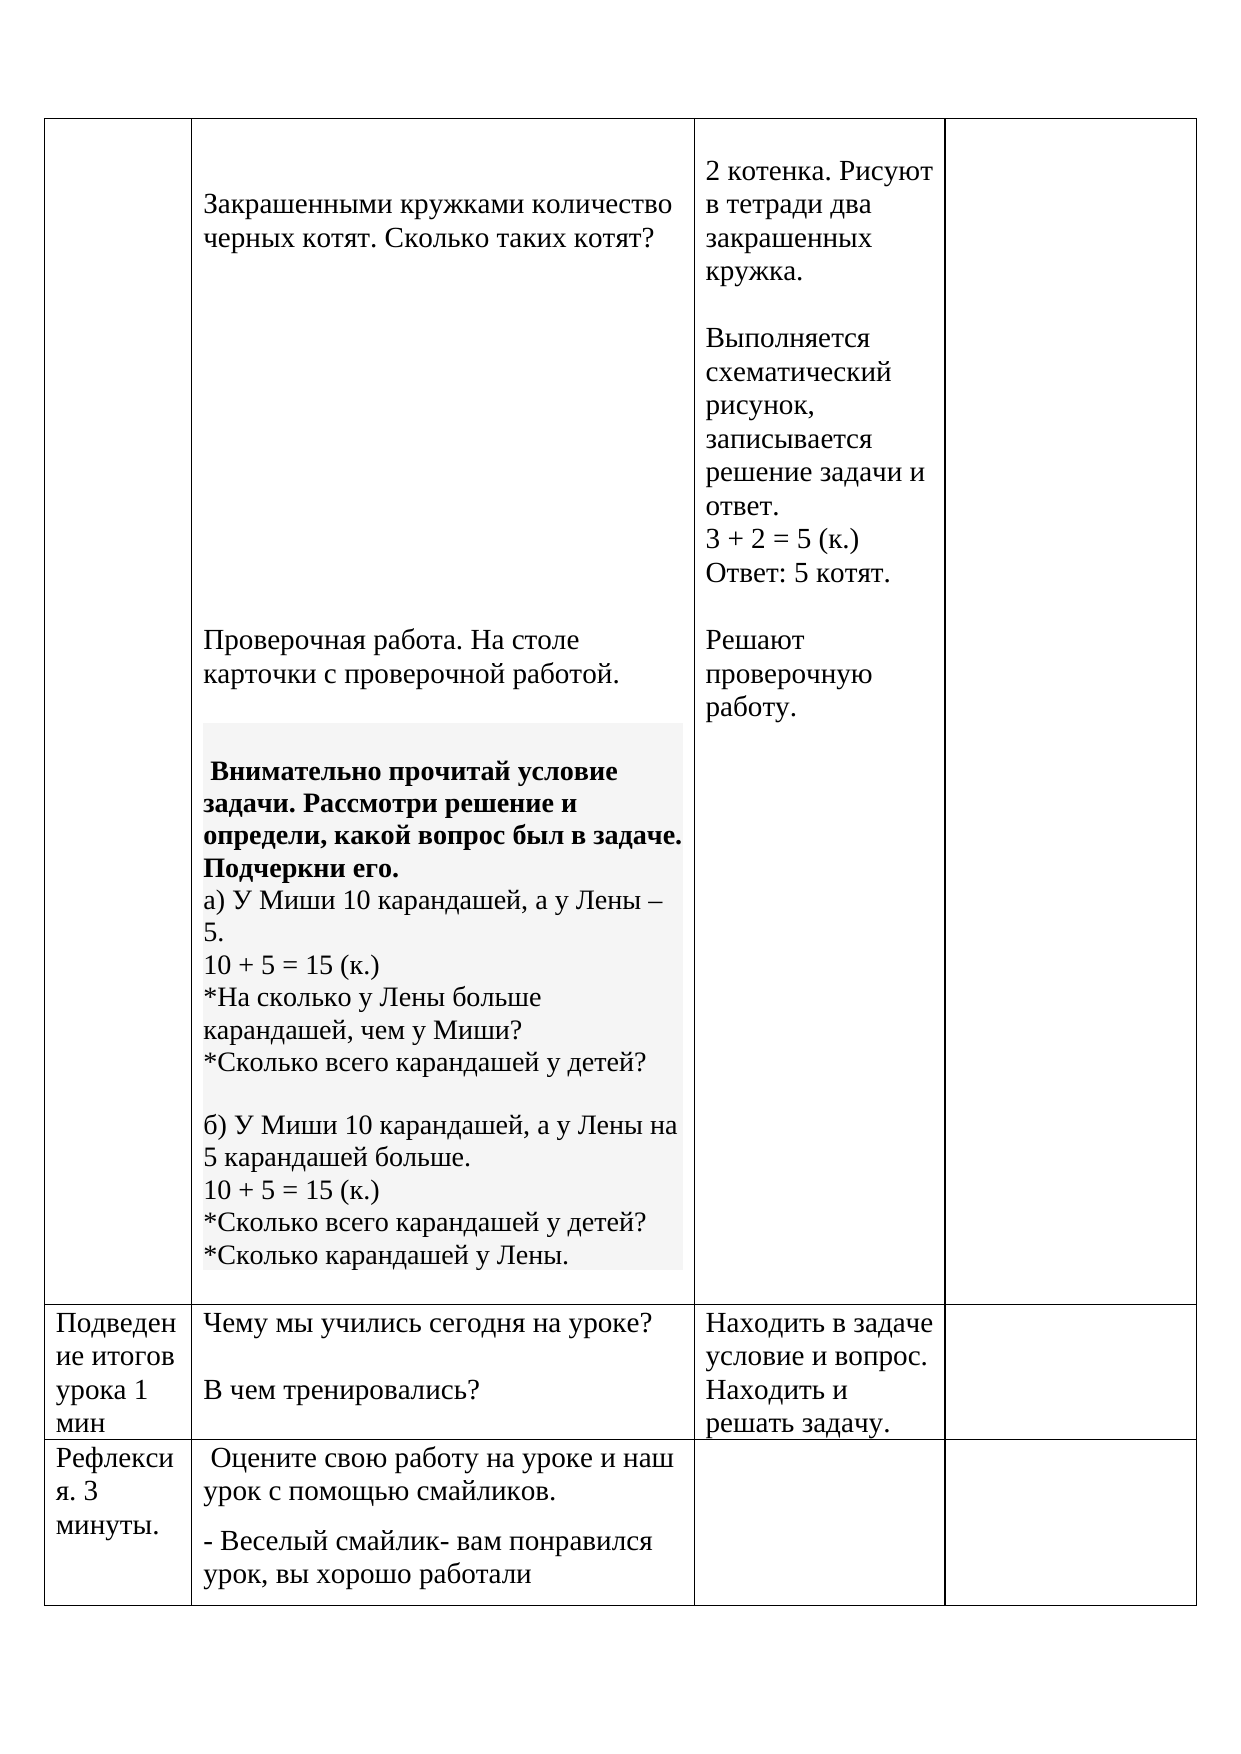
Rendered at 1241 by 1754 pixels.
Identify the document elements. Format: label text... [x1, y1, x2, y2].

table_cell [695, 119, 944, 1304]
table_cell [45, 119, 191, 1304]
table_cell [695, 1440, 944, 1605]
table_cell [192, 119, 694, 1304]
table_cell Чему мы учились сегодня на уроке? В чем тренировались? [192, 1305, 694, 1439]
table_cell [45, 1440, 191, 1605]
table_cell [946, 119, 1196, 1304]
table_cell [946, 1440, 1196, 1605]
table_cell Подведение итогов урока 1 мин [45, 1305, 191, 1439]
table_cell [192, 1440, 694, 1605]
table_cell Находить в задаче условие и вопрос. Находить и решать задачу. [695, 1305, 944, 1439]
table_cell [946, 1305, 1196, 1439]
